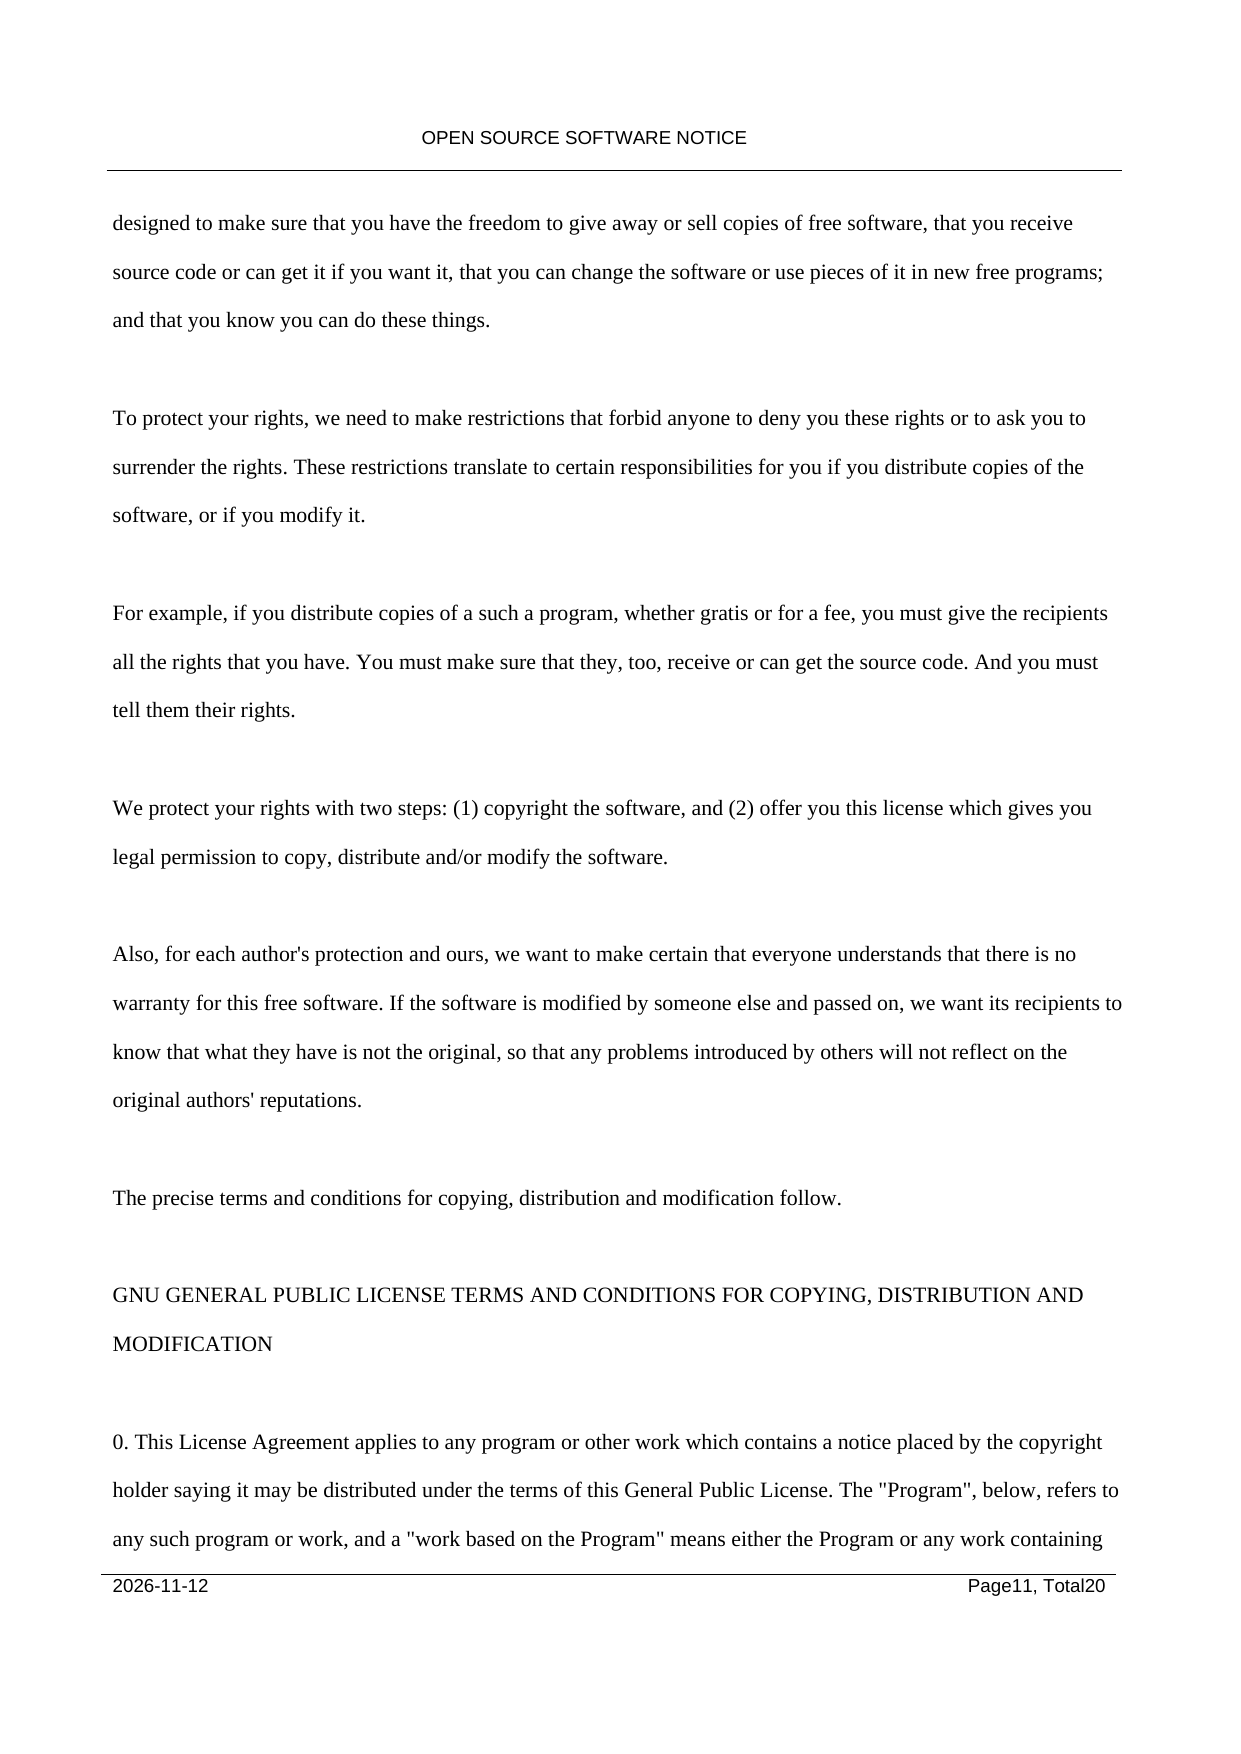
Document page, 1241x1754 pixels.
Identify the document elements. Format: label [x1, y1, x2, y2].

text [112, 206, 1128, 1555]
